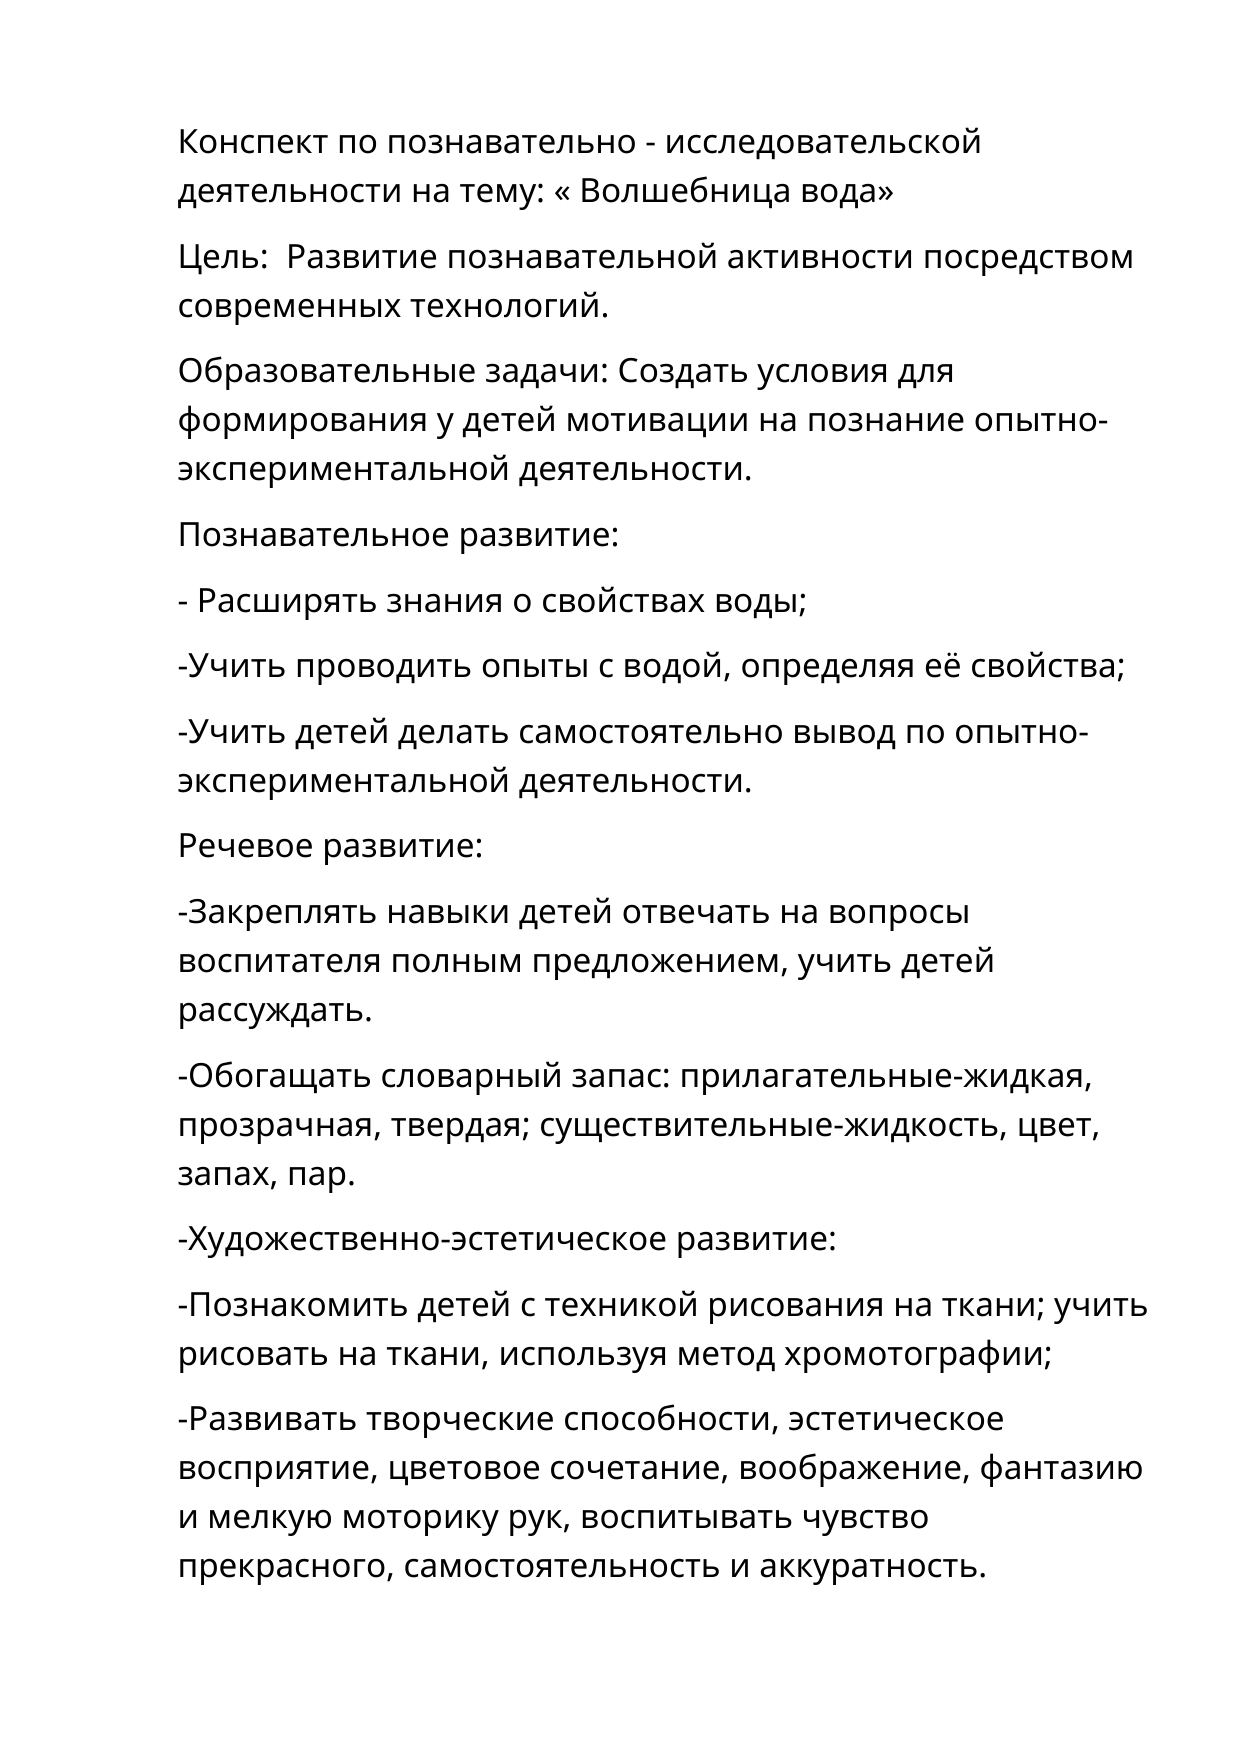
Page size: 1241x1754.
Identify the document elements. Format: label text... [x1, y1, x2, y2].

text Цель: Развитие познавательной активности посредством современных технологий. [177, 233, 1152, 327]
text -Познакомить детей с техникой рисования на ткани; учить рисовать на ткани, используя метод хромотографии; [177, 1281, 1152, 1375]
text Познавательное развитие: [177, 511, 1152, 556]
text Конспект по познавательно - исследовательской деятельности на тему: « Волшебница вода» [177, 118, 1152, 212]
text -Закреплять навыки детей отвечать на вопросы воспитателя полным предложением, учить детей рассуждать. [177, 888, 1152, 1031]
text -Учить детей делать самостоятельно вывод по опытно- экспериментальной деятельности. [177, 708, 1152, 802]
text -Обогащать словарный запас: прилагательные-жидкая, прозрачная, твердая; существительные-жидкость, цвет, запах, пар. [177, 1051, 1152, 1195]
text - Расширять знания о свойствах воды; [177, 576, 1152, 622]
text -Художественно-эстетическое развитие: [177, 1215, 1152, 1260]
text Образовательные задачи: Создать условия для формирования у детей мотивации на познание опытно-экспериментальной деятельности. [177, 347, 1152, 491]
text -Учить проводить опыты с водой, определяя её свойства; [177, 642, 1152, 687]
text -Развивать творческие способности, эстетическое восприятие, цветовое сочетание, воображение, фантазию и мелкую моторику рук, воспитывать чувство прекрасного, самостоятельность и аккуратность. [177, 1395, 1152, 1587]
text Речевое развитие: [177, 822, 1152, 868]
